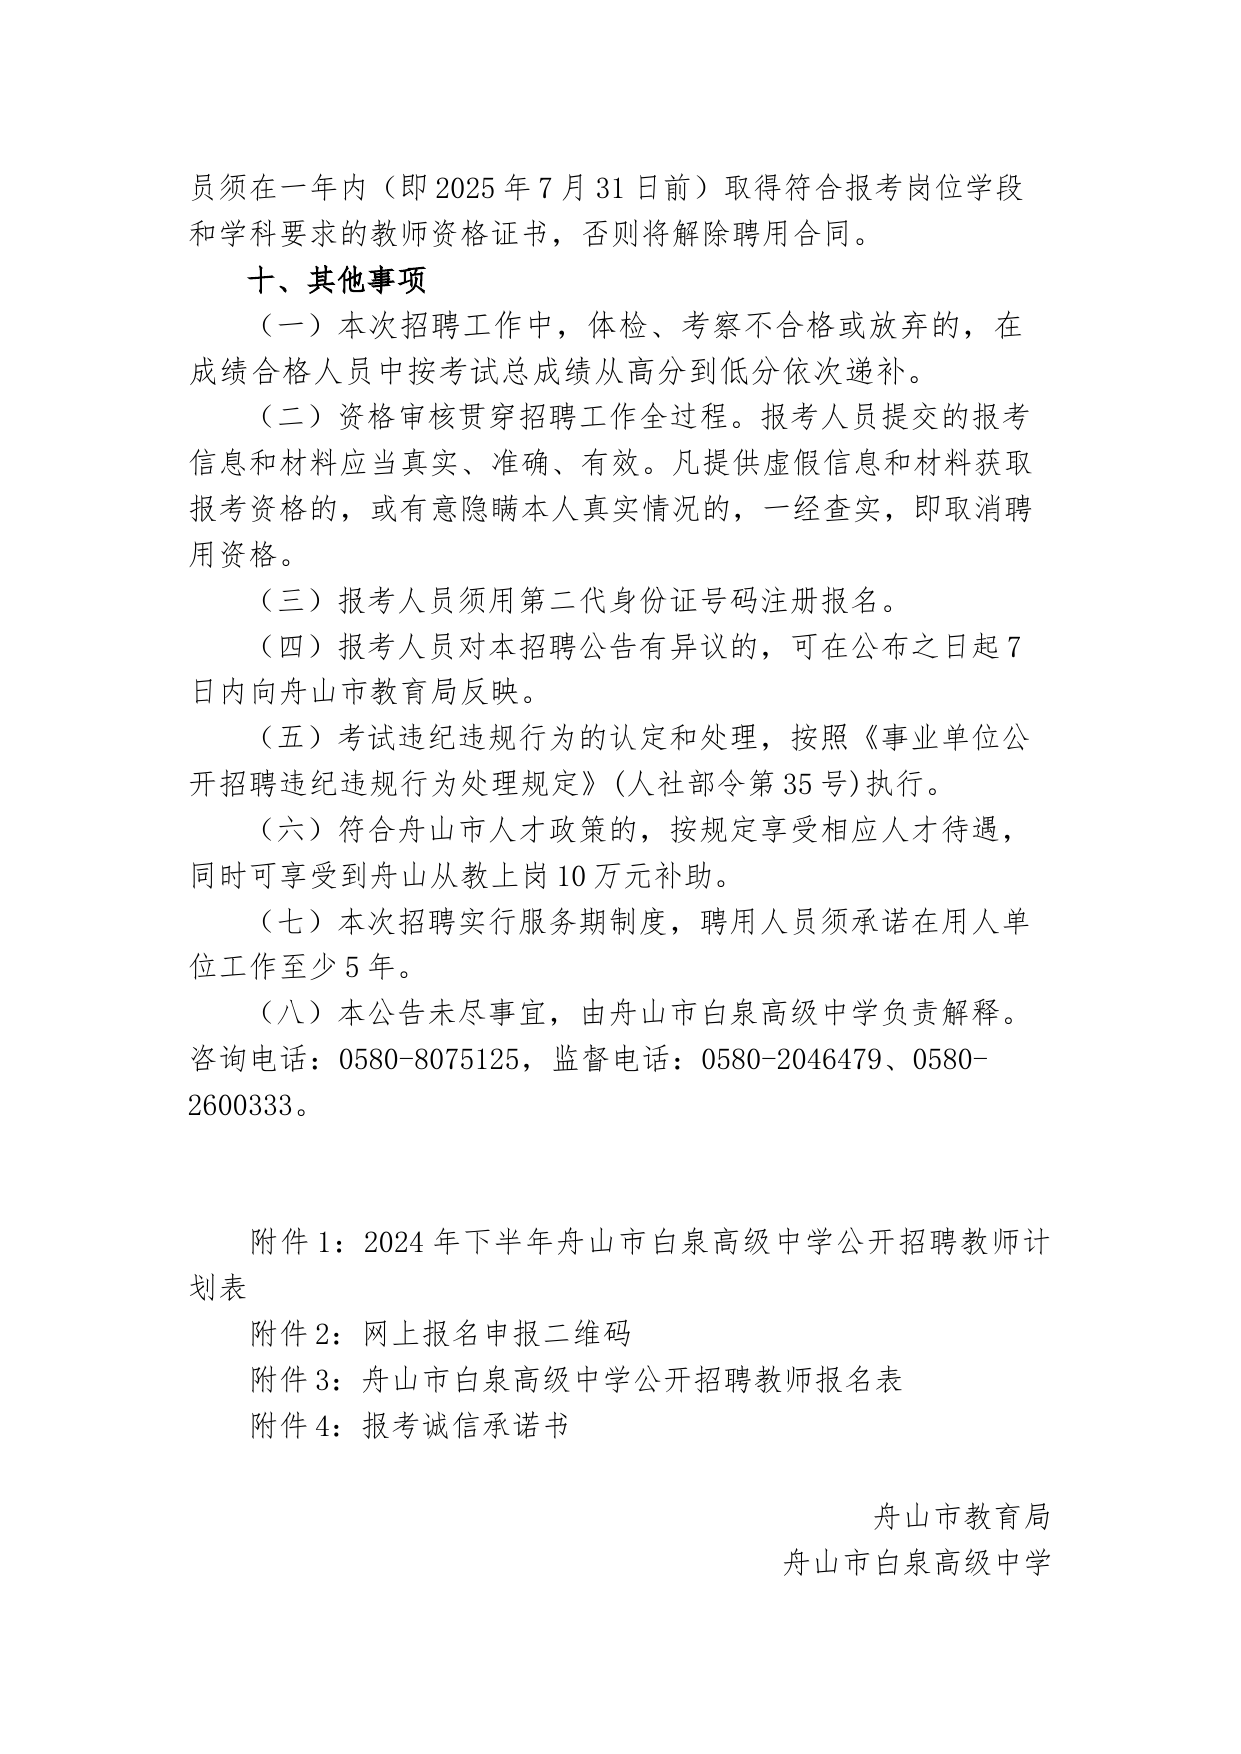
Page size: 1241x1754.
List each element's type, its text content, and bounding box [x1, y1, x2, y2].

text （二）资格审核贯穿招聘工作全过程。报考人员提交的报考信息和材料应当真实、准确、有效。凡提供虚假信息和材料获取报考资格的，或有意隐瞒本人真实情况的，一经查实，即取消聘用资格。 [187, 391, 1053, 574]
text （四）报考人员对本招聘公告有异议的，可在公布之日起7日内向舟山市教育局反映。 [187, 620, 1053, 712]
text （五）考试违纪违规行为的认定和处理，按照《事业单位公开招聘违纪违规行为处理规定》(人社部令第35号)执行。 [187, 712, 1053, 804]
text 十、其他事项 [187, 254, 1053, 299]
text 附件4：报考诚信承诺书 [187, 1399, 1053, 1445]
text 附件3：舟山市白泉高级中学公开招聘教师报名表 [187, 1354, 1053, 1399]
text 附件2：网上报名申报二维码 [187, 1308, 1053, 1354]
text （三）报考人员须用第二代身份证号码注册报名。 [187, 574, 1053, 620]
text 附件1：2024年下半年舟山市白泉高级中学公开招聘教师计划表 [187, 1216, 1053, 1308]
text （六）符合舟山市人才政策的，按规定享受相应人才待遇，同时可享受到舟山从教上岗10万元补助。 [187, 804, 1053, 895]
text 舟山市白泉高级中学 [187, 1537, 1053, 1583]
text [187, 162, 1053, 254]
text （八）本公告未尽事宜，由舟山市白泉高级中学负责解释。咨询电话：0580-8075125，监督电话：0580-2046479、0580-2600333。 [187, 987, 1053, 1124]
text （七）本次招聘实行服务期制度，聘用人员须承诺在用人单位工作至少5年。 [187, 895, 1053, 987]
text （一）本次招聘工作中，体检、考察不合格或放弃的，在成绩合格人员中按考试总成绩从高分到低分依次递补。 [187, 299, 1053, 391]
text 舟山市教育局 [187, 1491, 1053, 1537]
